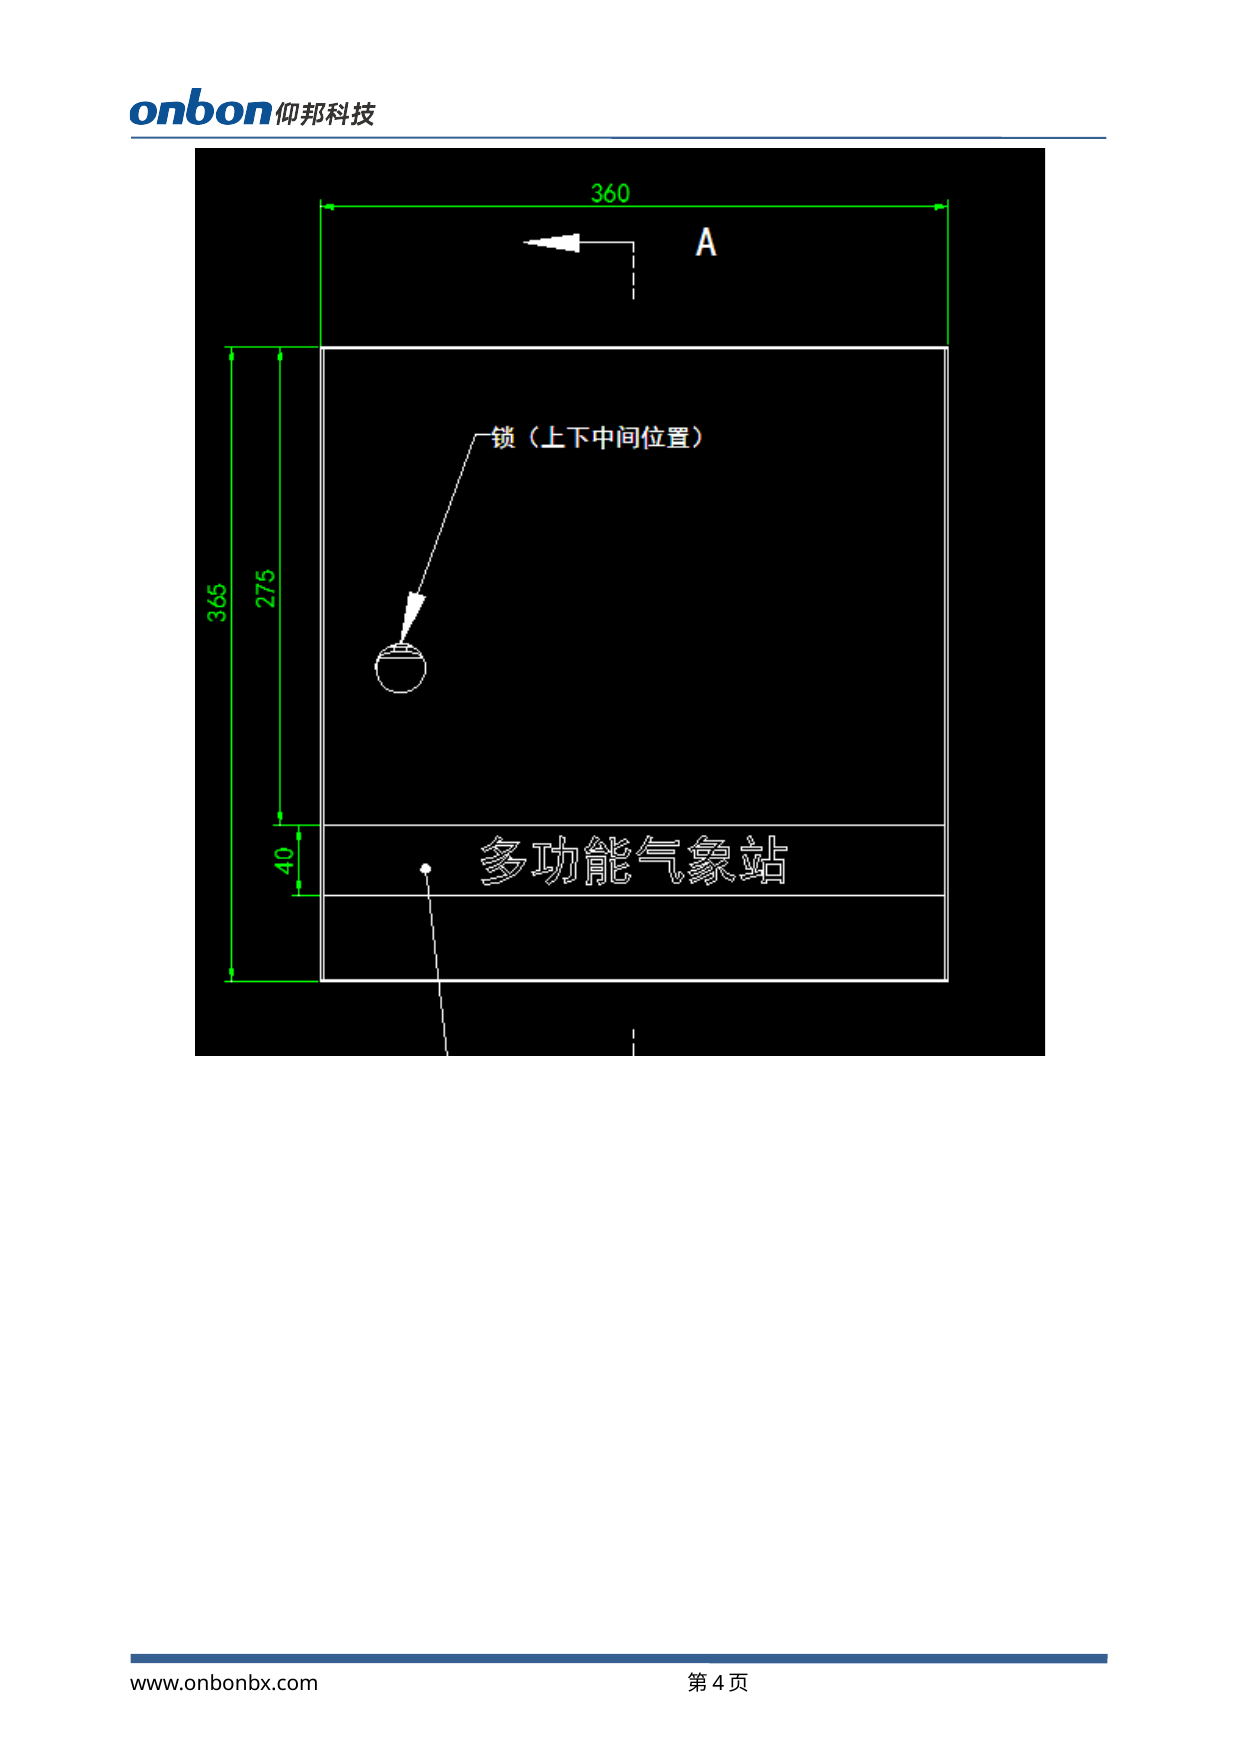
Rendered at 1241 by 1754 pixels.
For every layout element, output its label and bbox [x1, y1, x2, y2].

picture [195, 148, 1045, 1056]
picture [129, 88, 376, 126]
